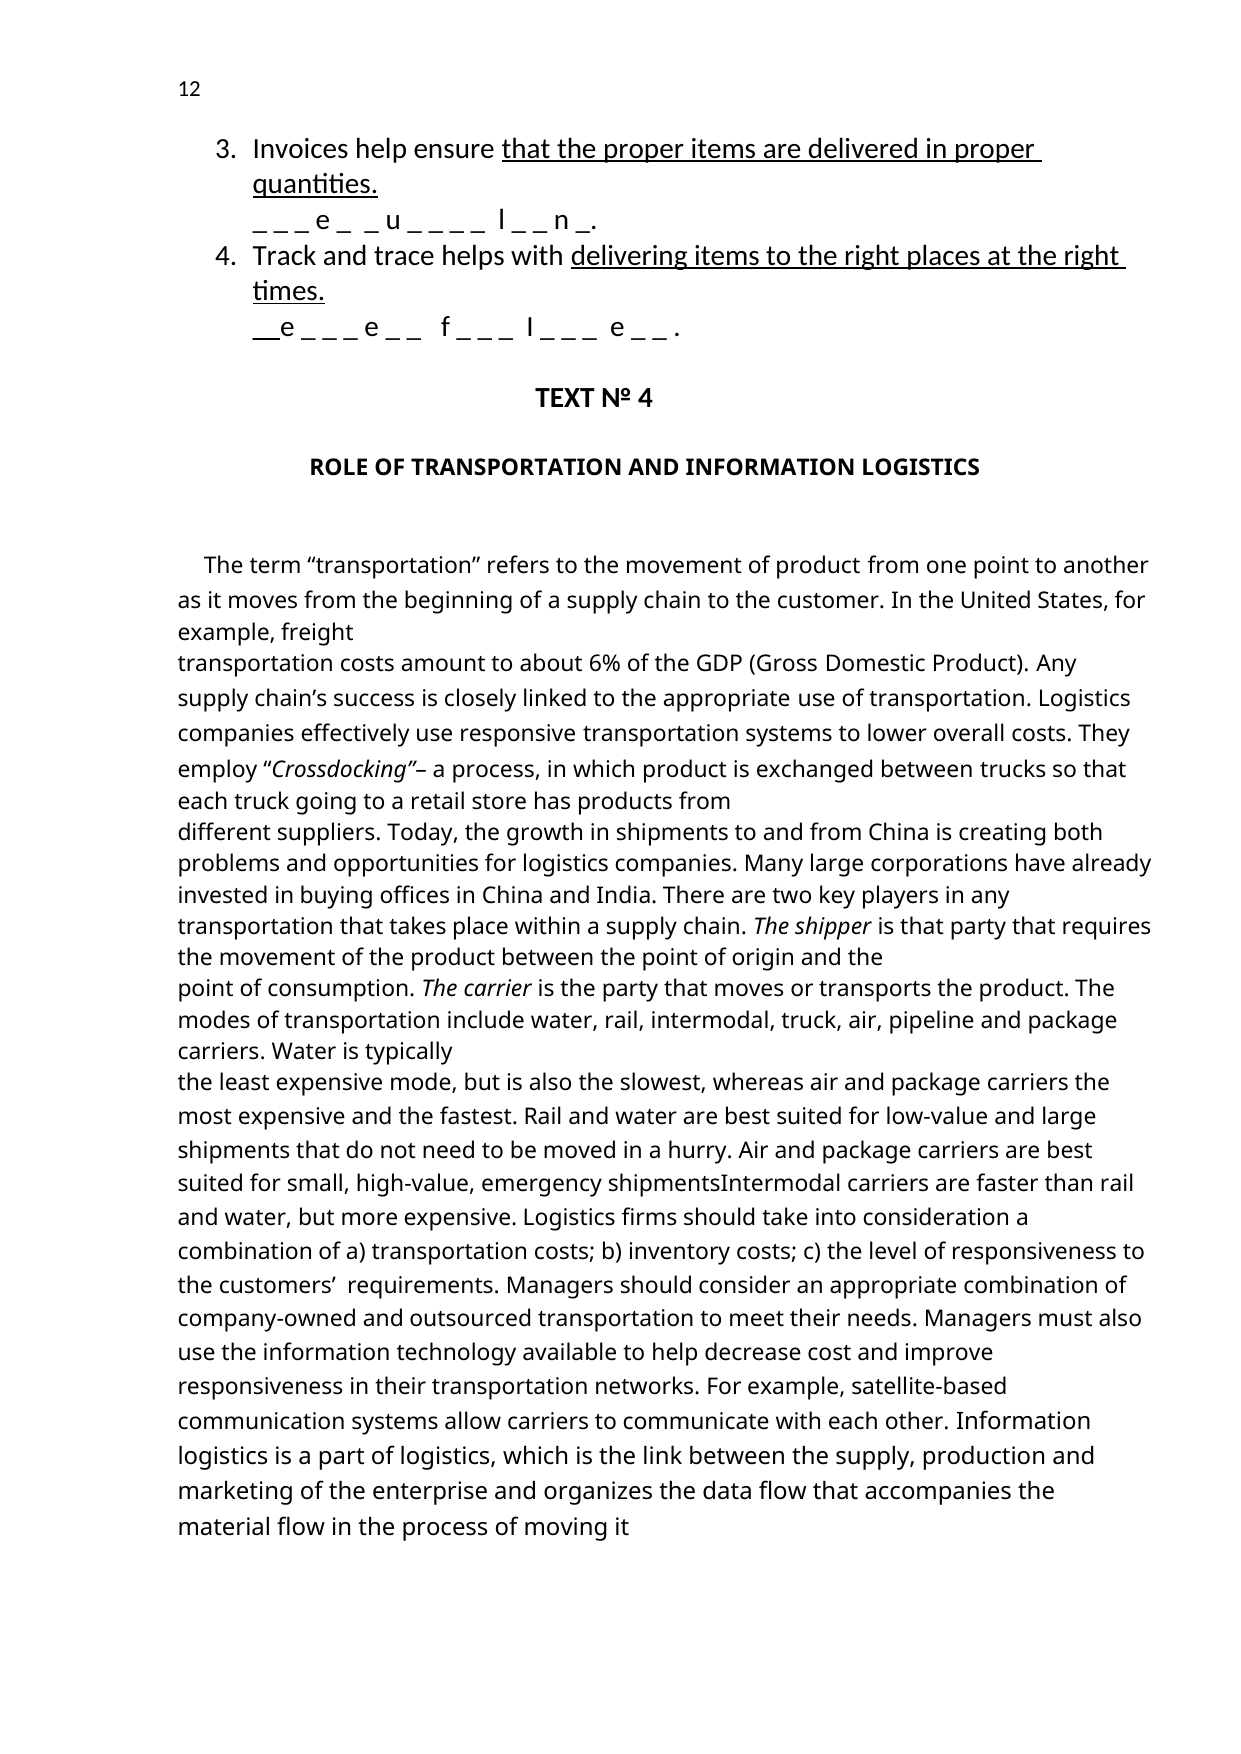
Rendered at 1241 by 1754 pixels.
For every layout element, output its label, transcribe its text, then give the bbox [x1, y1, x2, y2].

text different suppliers. Today, the growth in shipments to and from China is creating both problems and opportunities for logistics companies. Many large corporations have already invested in buying offices in China and India. There are two key players in any transportation that takes place within a supply chain. The shipper is that party that requires the movement of the product between the point of origin and the [177, 816, 1152, 972]
text transportation costs amount to about 6% of the GDP (Gross Domestic Product). Any supply chain’s success is closely linked to the appropriate use of transportation. Logistics companies effectively use responsive transportation systems to lower overall costs. They employ “Crossdocking”– a process, in which product is exchanged between trucks so that each truck going to a retail store has products from [177, 647, 1152, 816]
text The term “transportation” refers to the movement of product from one point to another as it moves from the beginning of a supply chain to the customer. In the United States, for example, freight [177, 548, 1152, 647]
list Track and trace helps with delivering items to the right places at the right times. [215, 237, 1152, 308]
text ROLE OF TRANSPORTATION AND INFORMATION LOGISTICS [177, 450, 1152, 482]
text the least expensive mode, but is also the slowest, whereas air and package carriers the most expensive and the fastest. Rail and water are best suited for low-value and large shipments that do not need to be moved in a hurry. Air and package carriers are best suited for small, high-value, emergency shipmentsIntermodal carriers are faster than rail and water, but more expensive. Logistics firms should take into consideration a combination of a) transportation costs; b) inventory costs; c) the level of responsiveness to the customers’ requirements. Managers should consider an appropriate combination of company-owned and outsourced transportation to meet their needs. Managers must also use the information technology available to help decrease cost and improve responsiveness in their transportation networks. For example, satellite-based communication systems allow carriers to communicate with each other. Information logistics is a part of logistics, which is the link between the supply, production and marketing of the enterprise and organizes the data flow that accompanies the material flow in the process of moving it [177, 1066, 1152, 1542]
list _ e _ _ _ e _ _ f _ _ _ I _ _ _ e _ _ . [252, 308, 1152, 343]
list _ _ _ e _ _ u _ _ _ _ l _ _ n _. [252, 201, 1152, 237]
text point of consumption. The carrier is the party that moves or transports the product. The modes of transportation include water, rail, intermodal, truck, air, pipeline and package carriers. Water is typically [177, 972, 1152, 1066]
list Invoices help ensure that the proper items are delivered in proper quantities. [215, 130, 1152, 201]
list TEXT № 4 [252, 379, 1152, 415]
